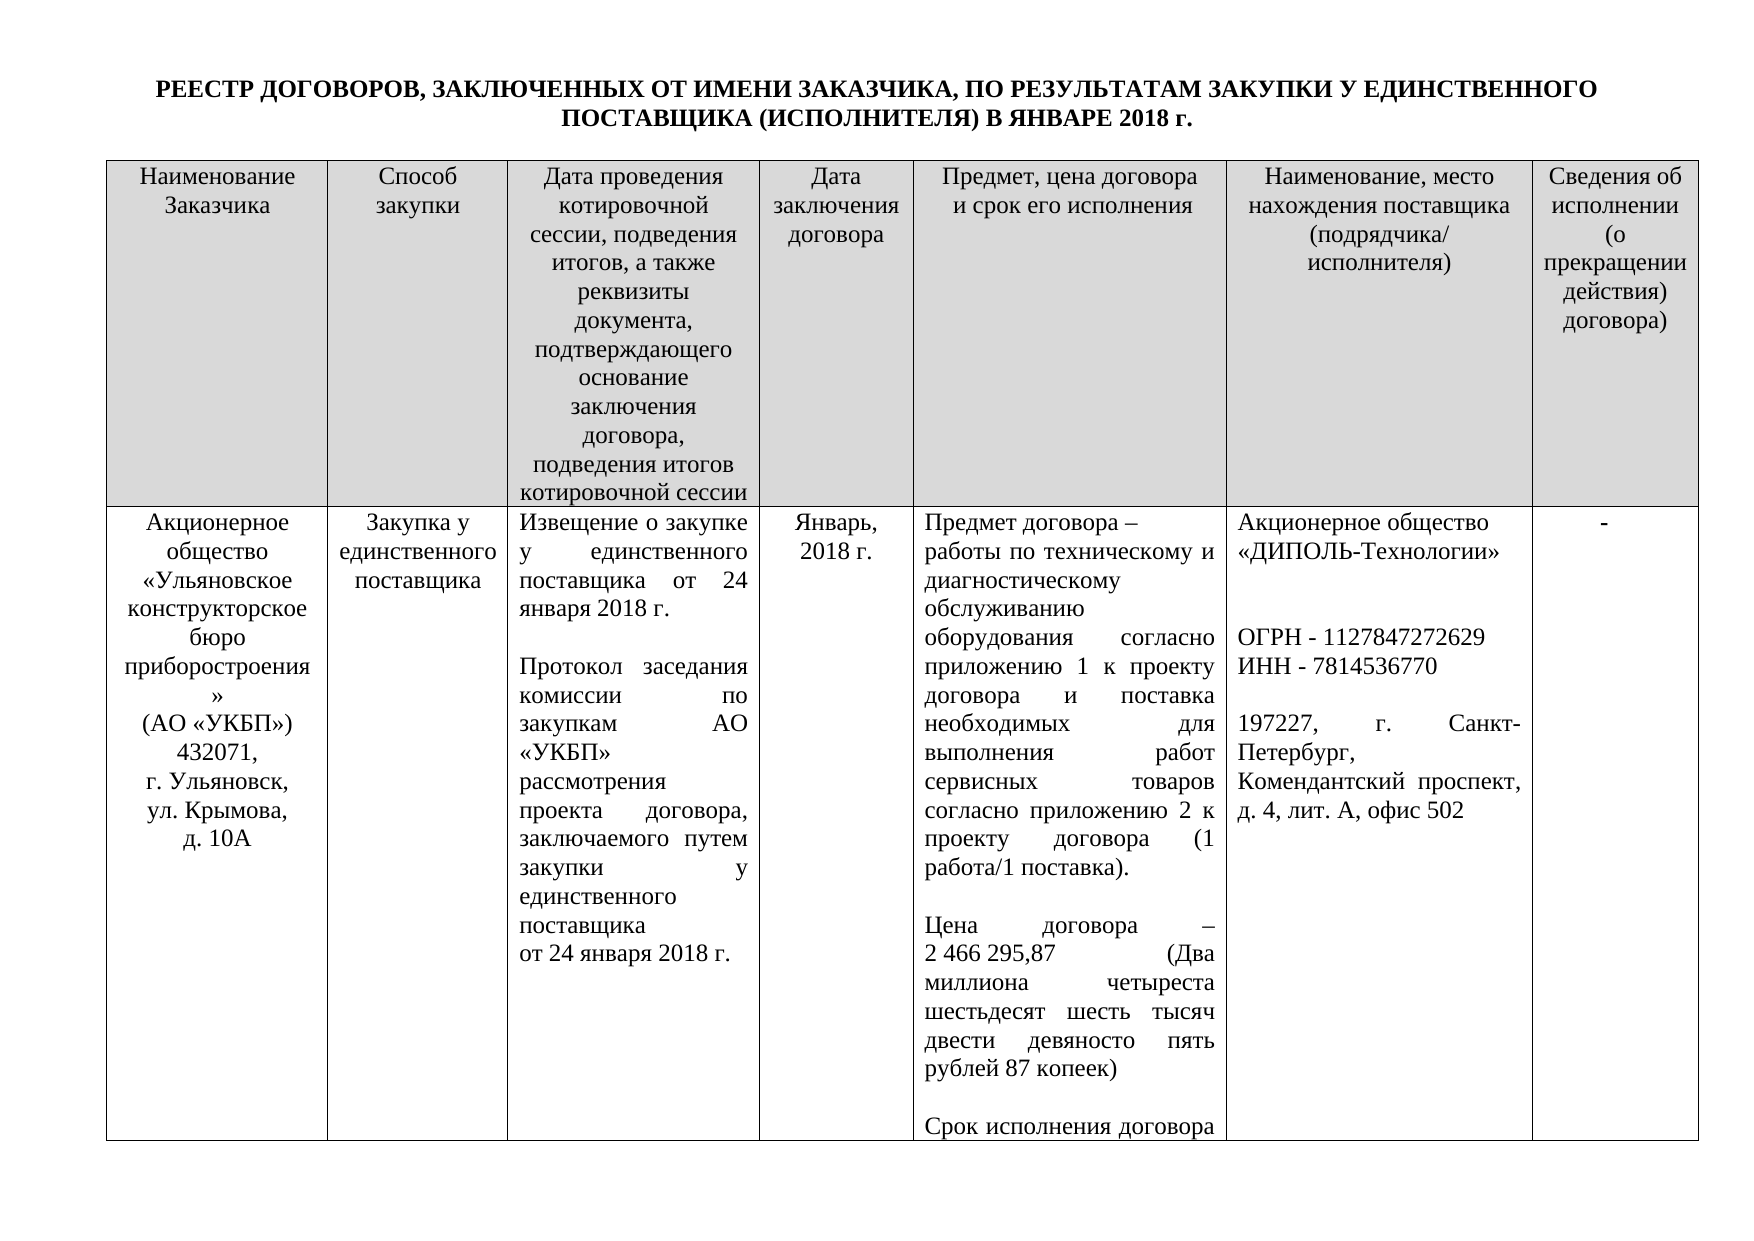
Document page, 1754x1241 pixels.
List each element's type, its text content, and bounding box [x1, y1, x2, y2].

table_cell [508, 507, 759, 1140]
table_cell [328, 507, 507, 1140]
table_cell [1227, 507, 1532, 1140]
table_cell - [1533, 507, 1698, 1140]
table_header Предмет, цена договора и срок его исполнения [914, 161, 1226, 506]
text РЕЕСТР ДОГОВОРОВ, ЗАКЛЮЧЕННЫХ ОТ ИМЕНИ ЗАКАЗЧИКА, ПО РЕЗУЛЬТАТАМ ЗАКУПКИ У ЕДИНСТВЕННОГО ПОСТАВЩИКА (ИСПОЛНИТЕЛЯ) В ЯНВАРЕ 2018 г. [118, 74, 1636, 131]
table_header Способ закупки [328, 161, 507, 506]
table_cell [914, 507, 1226, 1140]
table_cell Январь, 2018 г. [760, 507, 913, 1140]
table_header Дата заключения договора [760, 161, 913, 506]
table_header Наименование, место нахождения поставщика (подрядчика/исполнителя) [1227, 161, 1532, 506]
table_header Сведения об исполнении (о прекращении действия) договора) [1533, 161, 1698, 506]
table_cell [107, 507, 327, 1140]
table_header Дата проведения котировочной сессии, подведения итогов, а также реквизиты документа, подтверждающего основание заключения договора, подведения итогов котировочной сессии [508, 161, 759, 506]
table_header Наименование Заказчика [107, 161, 327, 506]
